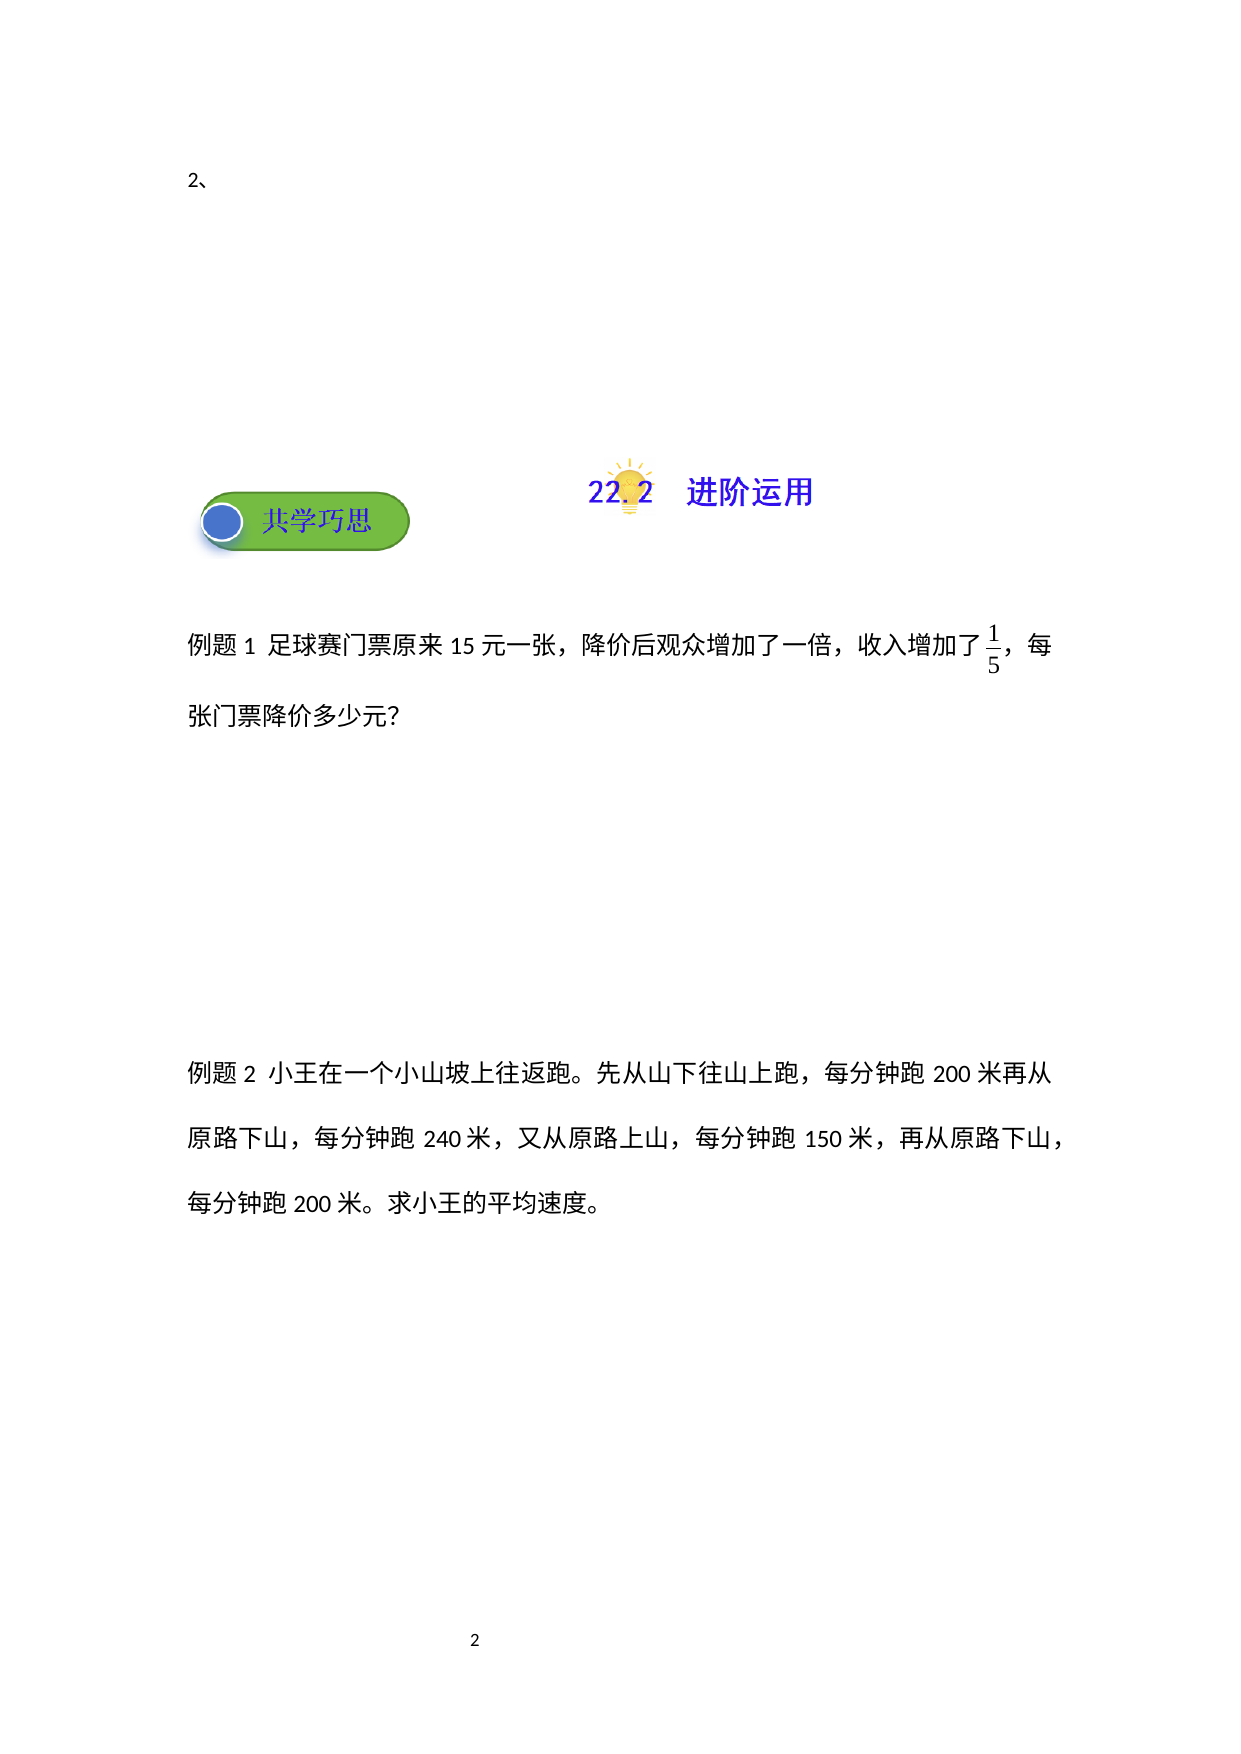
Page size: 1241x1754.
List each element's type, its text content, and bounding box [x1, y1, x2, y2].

picture [187, 454, 956, 559]
text 2、 [187, 162, 1053, 194]
text 例题2 小王在一个小山坡上往返跑。先从山下往山上跑，每分钟跑 200 米再从原路下山，每分钟跑 240米，又从原路上山，每分钟跑 150 米，再从原路下山，每分钟跑 200 米。求小王的平均速度。 [187, 1039, 1053, 1234]
text 例题1 足球赛门票原来 15 元一张，降价后观众增加了一倍，收入增加了，每张门票降价多少元？ [187, 617, 1053, 747]
